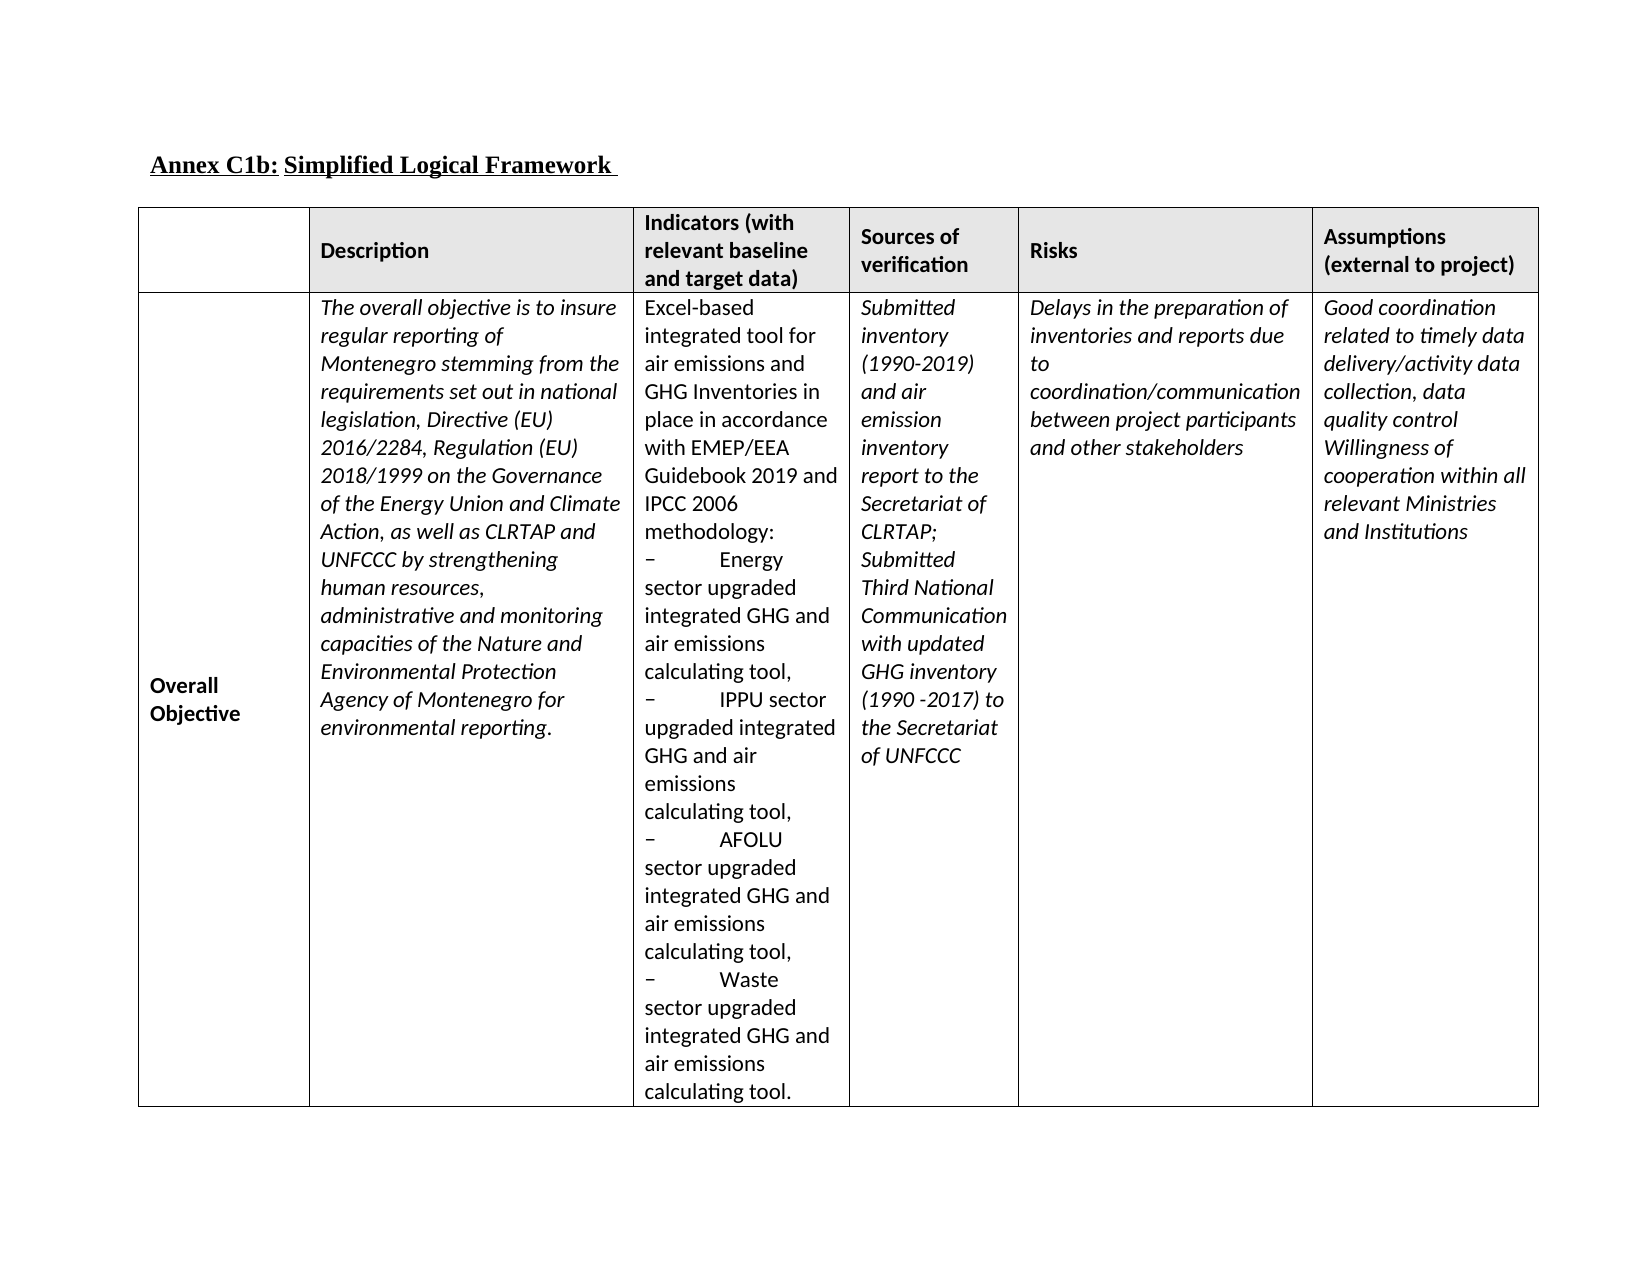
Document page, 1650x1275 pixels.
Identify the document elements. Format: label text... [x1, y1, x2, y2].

table_header Description [310, 208, 633, 292]
table_cell Excel-based integrated tool for air emissions and GHG Inventories in place in accordance with EMEP/EEA Guidebook 2019 and IPCC 2006 methodology: − Energy sector upgraded integrated GHG and air emissions calculating tool, − IPPU sector upgraded integrated GHG and air emissions calculating tool, − AFOLU sector upgraded integrated GHG and air emissions calculating tool, − Waste sector upgraded integrated GHG and air emissions calculating tool. [634, 293, 849, 1106]
text Annex C1b: Simplified Logical Framework [150, 150, 1500, 179]
table_header Indicators (with relevant baseline and target data) [634, 208, 849, 292]
table_cell Good coordination related to timely data delivery/activity data collection, data quality control Willingness of cooperation within all relevant Ministries and Institutions [1313, 293, 1538, 1106]
table_cell Delays in the preparation of inventories and reports due to coordination/communication between project participants and other stakeholders [1019, 293, 1312, 1106]
table_cell Overall Objective [139, 293, 309, 1106]
table_header Risks [1019, 208, 1312, 292]
table_cell Submitted inventory (1990-2019) and air emission inventory report to the Secretariat of CLRTAP; Submitted Third National Communication with updated GHG inventory (1990 -2017) to the Secretariat of UNFCCC [850, 293, 1018, 1106]
table_header Sources of verification [850, 208, 1018, 292]
table_header Assumptions (external to project) [1313, 208, 1538, 292]
table_header [139, 208, 309, 292]
table_cell The overall objective is to insure regular reporting of Montenegro stemming from the requirements set out in national legislation, Directive (EU) 2016/2284, Regulation (EU) 2018/1999 on the Governance of the Energy Union and Climate Action, as well as CLRTAP and UNFCCC by strengthening human resources, administrative and monitoring capacities of the Nature and Environmental Protection Agency of Montenegro for environmental reporting. [310, 293, 633, 1106]
